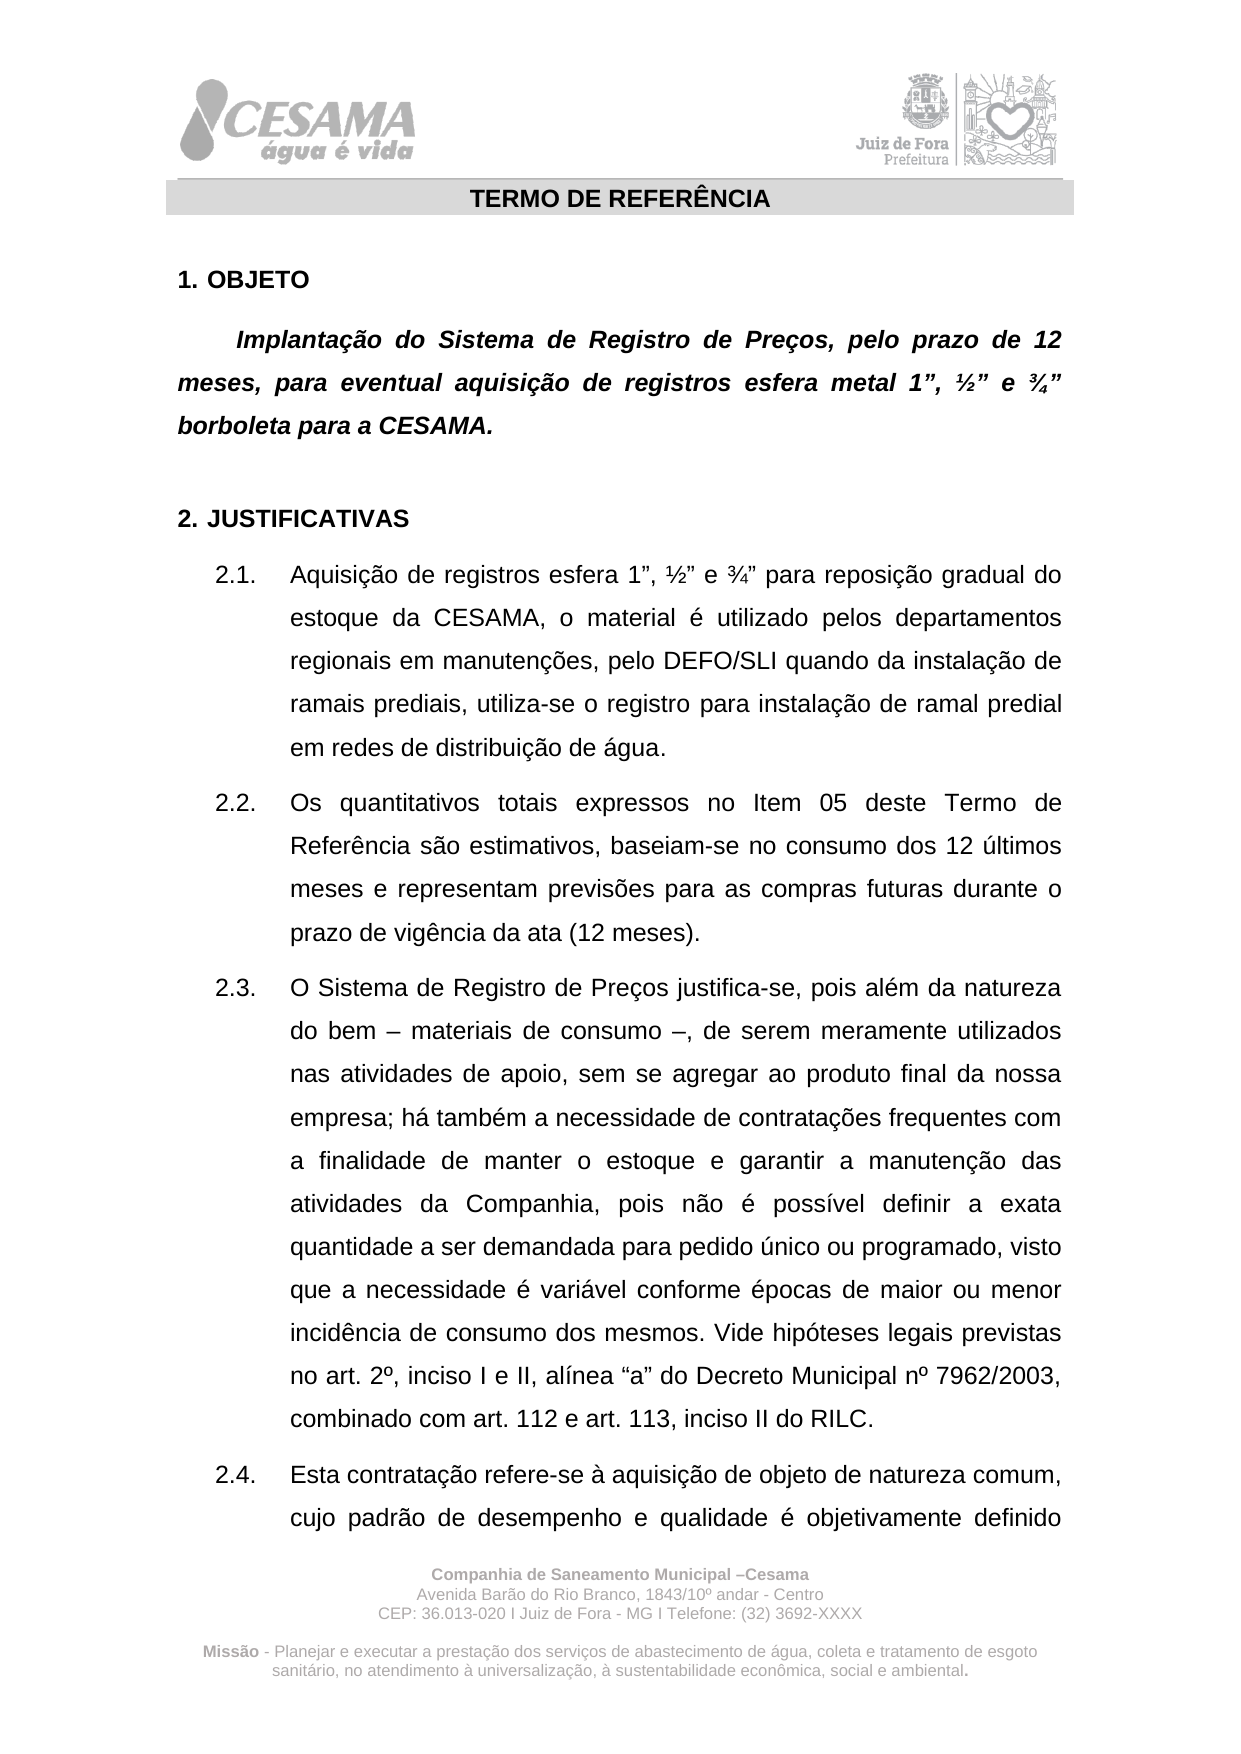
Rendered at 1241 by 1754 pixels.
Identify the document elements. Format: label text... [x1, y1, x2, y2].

list O Sistema de Registro de Preços justifica-se, pois além da natureza do bem – materiais de consumo –, de serem meramente utilizados nas atividades de apoio, sem se agregar ao produto final da nossa empresa; há também a necessidade de contratações frequentes com a finalidade de manter o estoque e garantir a manutenção das atividades da Companhia, pois não é possível definir a exata quantidade a ser demandada para pedido único ou programado, visto que a necessidade é variável conforme épocas de maior ou menor incidência de consumo dos mesmos. Vide hipóteses legais previstas no art. 2º, inciso I e II, alínea “a” do Decreto Municipal nº 7962/2003, combinado com art. 112 e art. 113, inciso II do RILC. [215, 973, 1063, 1433]
list OBJETO [177, 265, 1063, 294]
list Aquisição de registros esfera 1”, ½” e ¾” para reposição gradual do estoque da CESAMA, o material é utilizado pelos departamentos regionais em manutenções, pelo DEFO/SLI quando da instalação de ramais prediais, utiliza-se o registro para instalação de ramal predial em redes de distribuição de água. [215, 560, 1063, 761]
list Os quantitativos totais expressos no Item 05 deste Termo de Referência são estimativos, baseiam-se no consumo dos 12 últimos meses e representam previsões para as compras futuras durante o prazo de vigência da ata (12 meses). [215, 788, 1063, 946]
text Implantação do Sistema de Registro de Preços, pelo prazo de 12 meses, para eventual aquisição de registros esfera metal 1”, ½” e ¾” borboleta para a CESAMA. [177, 325, 1063, 440]
picture [177, 73, 1064, 180]
list JUSTIFICATIVAS [177, 504, 1063, 533]
table_header TERMO DE REFERÊNCIA [166, 180, 1074, 215]
